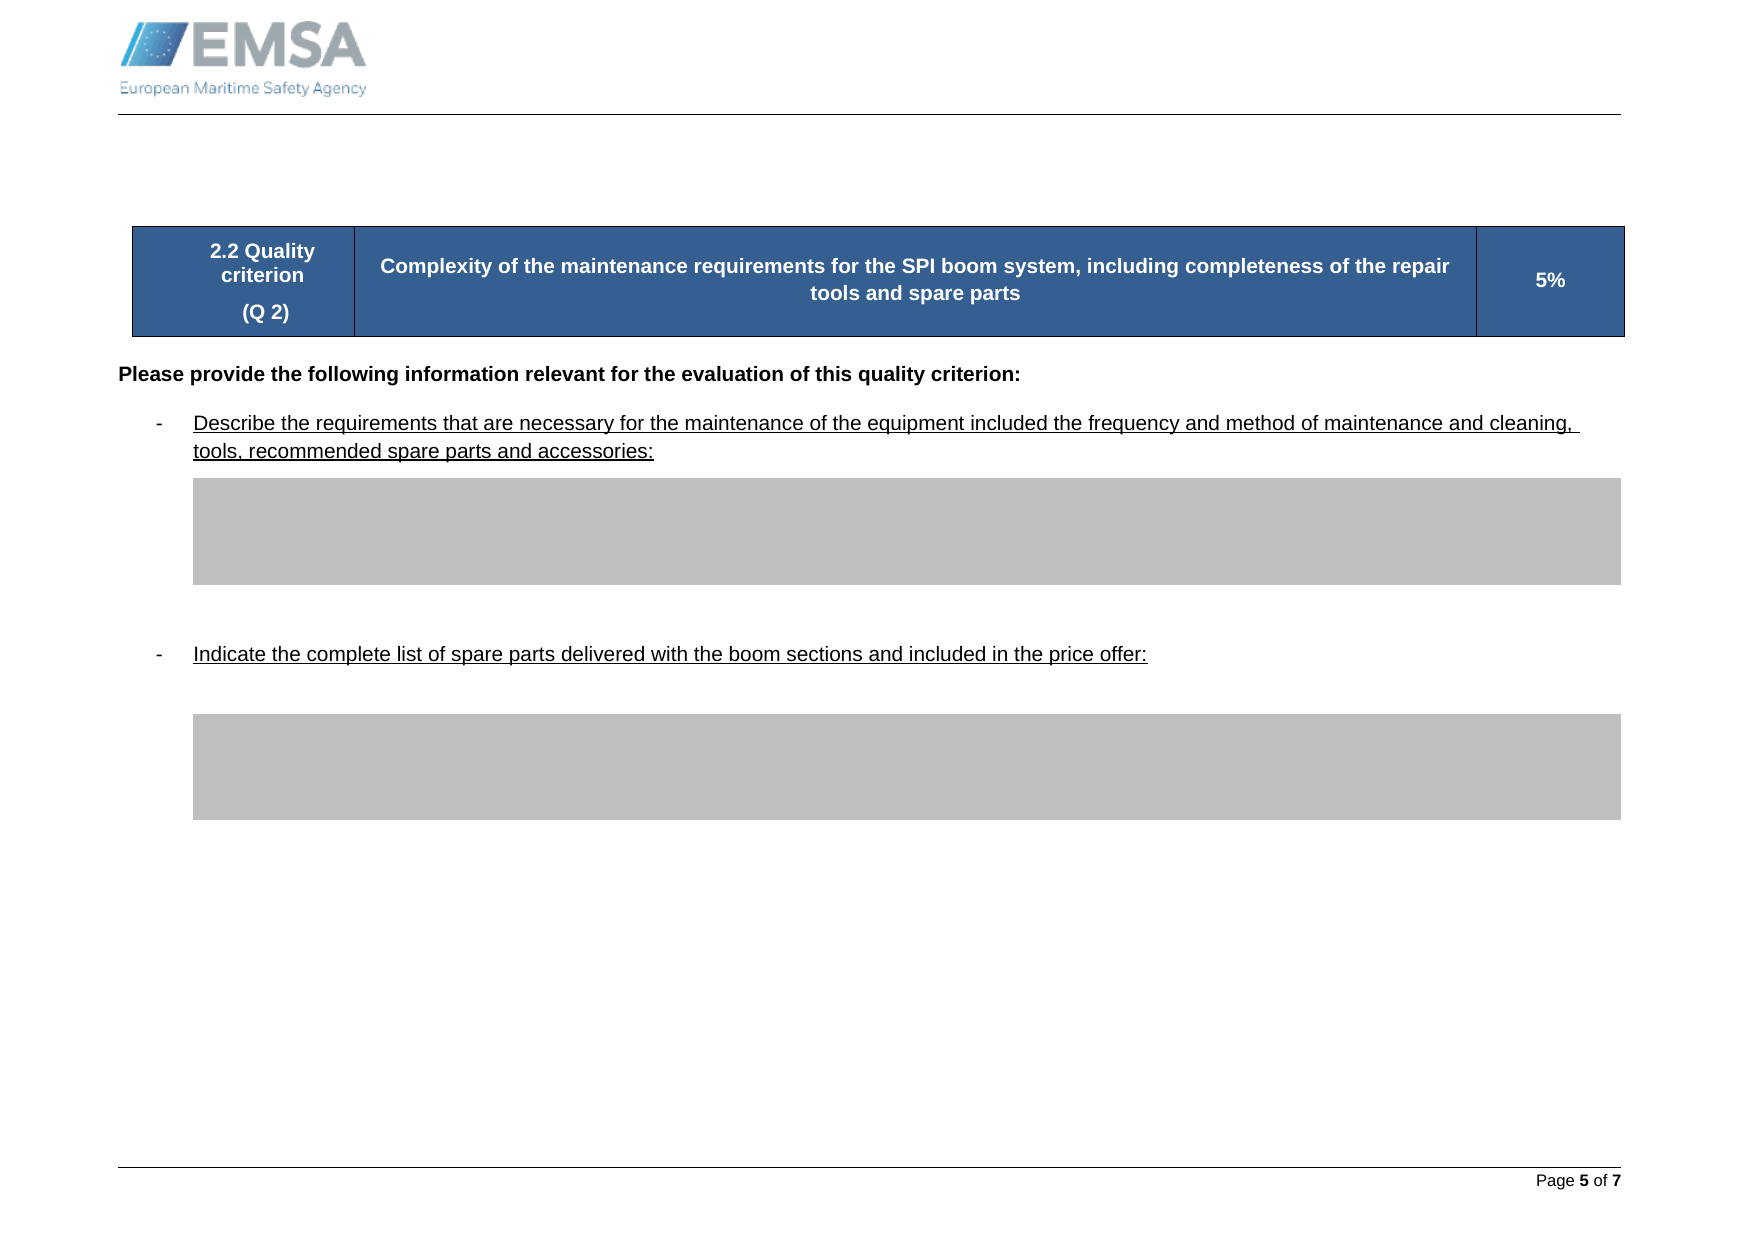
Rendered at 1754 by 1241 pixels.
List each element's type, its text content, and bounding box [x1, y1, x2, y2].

list Indicate the complete list of spare parts delivered with the boom sections and included in the price offer: [156, 642, 1621, 666]
table_header 5% [1477, 227, 1624, 336]
picture [120, 21, 367, 97]
table_header Complexity of the maintenance requirements for the SPI boom system, including completeness of the repair tools and spare parts [355, 227, 1476, 336]
text Please provide the following information relevant for the evaluation of this quality criterion: [118, 362, 1621, 386]
table_header 2.2 Quality criterion (Q 2) [133, 227, 354, 336]
list Describe the requirements that are necessary for the maintenance of the equipment included the frequency and method of maintenance and cleaning, tools, recommended spare parts and accessories: [156, 411, 1621, 462]
